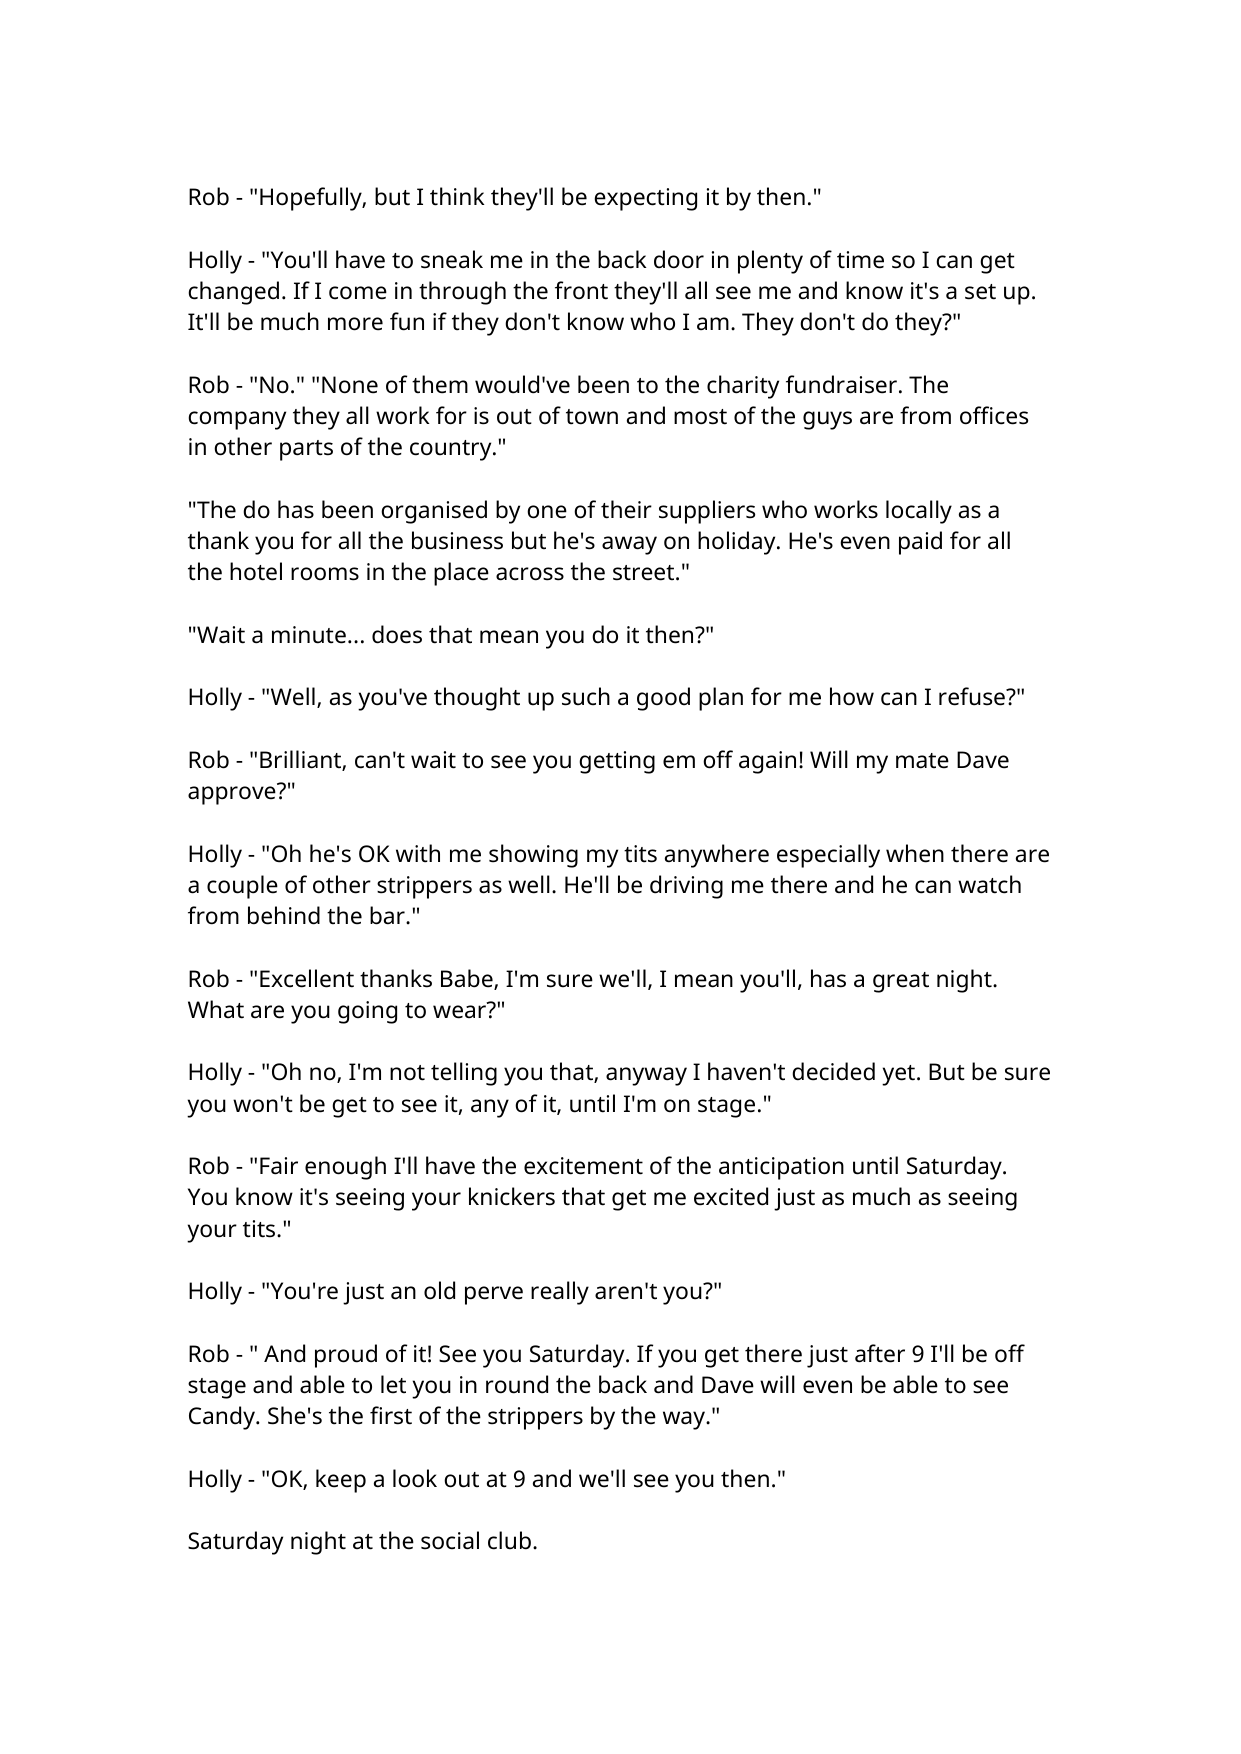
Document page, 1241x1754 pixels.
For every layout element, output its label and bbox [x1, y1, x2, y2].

text [187, 150, 1053, 1587]
